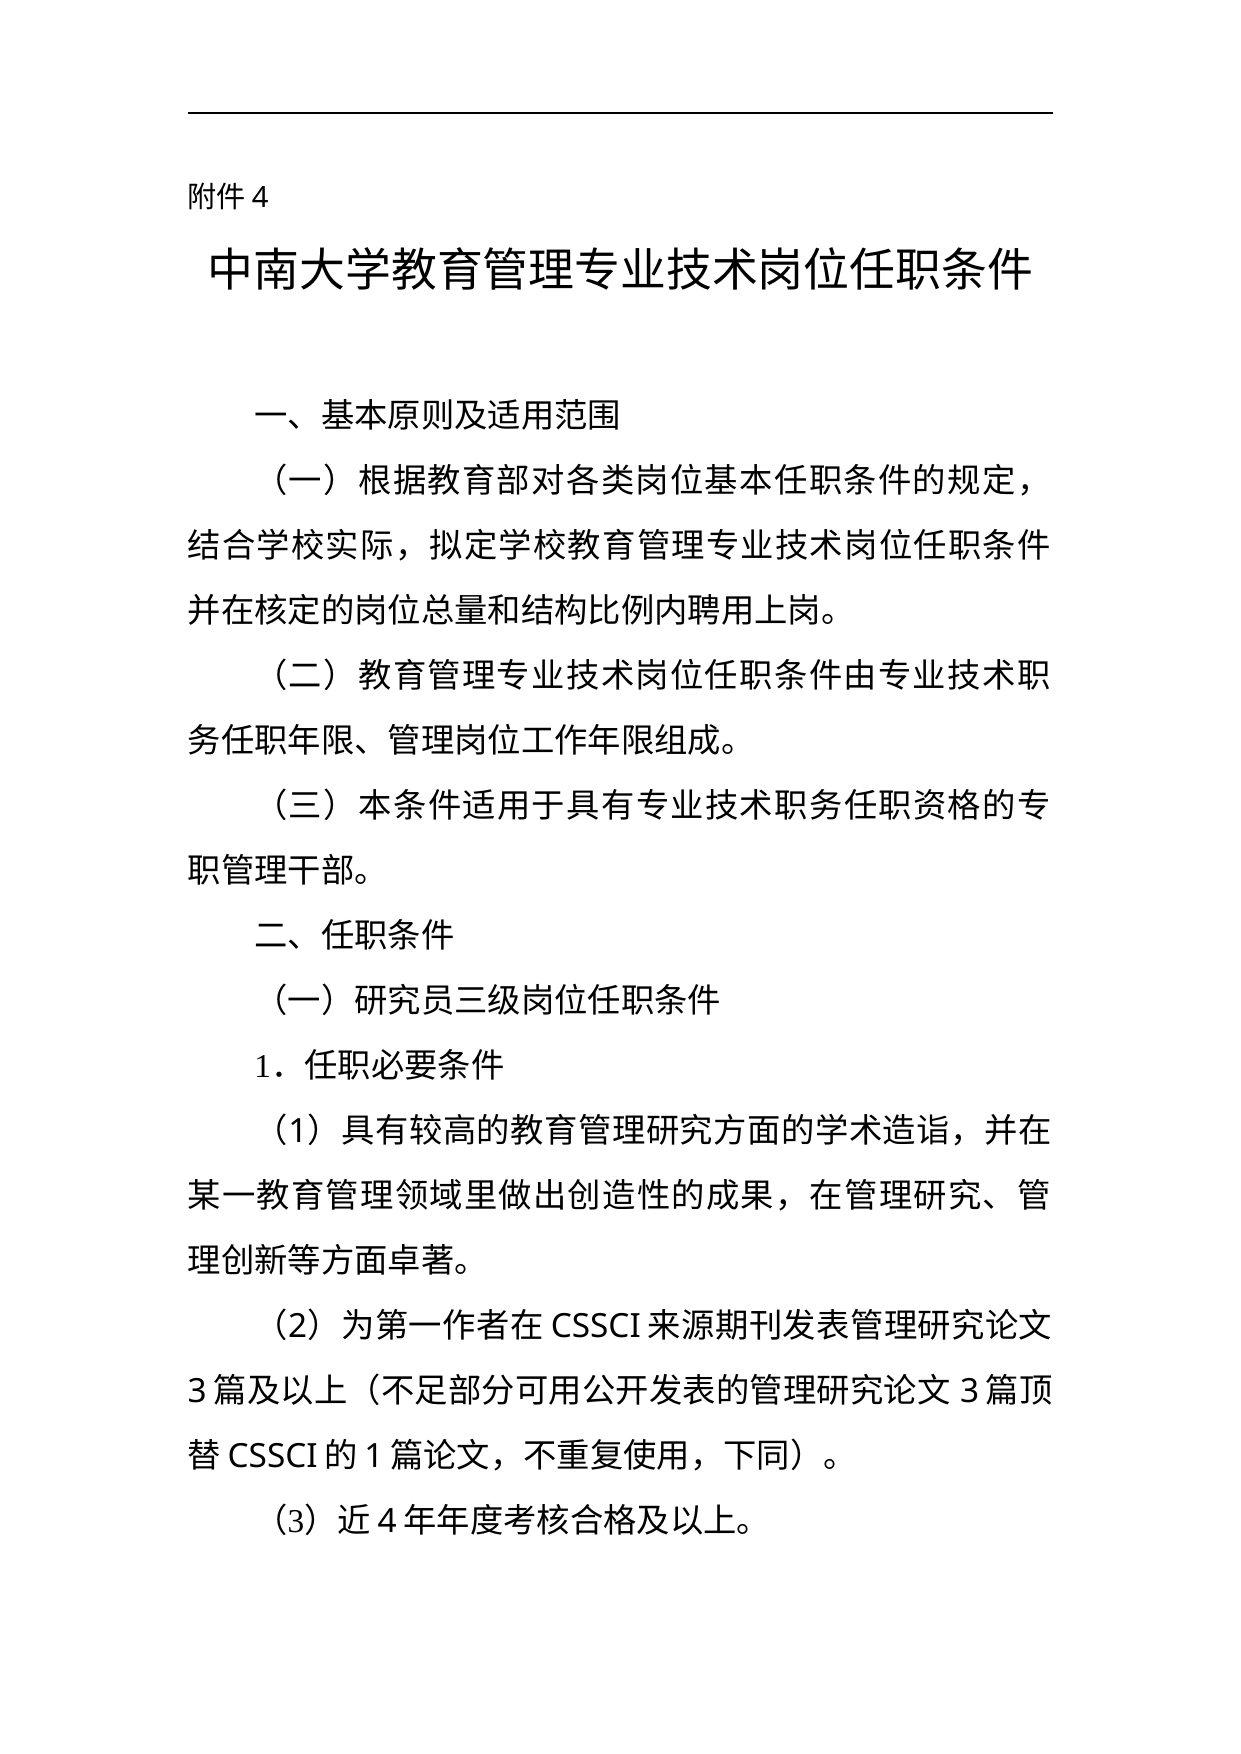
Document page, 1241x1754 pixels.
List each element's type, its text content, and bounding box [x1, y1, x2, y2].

text 中南大学教育管理专业技术岗位任职条件 [187, 218, 1053, 316]
text （一）根据教育部对各类岗位基本任职条件的规定，结合学校实际，拟定学校教育管理专业技术岗位任职条件，并在核定的岗位总量和结构比例内聘用上岗。 [187, 446, 1053, 641]
text （1）具有较高的教育管理研究方面的学术造诣，并在某一教育管理领域里做出创造性的成果，在管理研究、管理创新等方面卓著。 [187, 1096, 1053, 1291]
text （三）本条件适用于具有专业技术职务任职资格的专职管理干部。 [187, 771, 1053, 901]
text （一）研究员三级岗位任职条件 [187, 966, 1053, 1031]
text 二、任职条件 [187, 901, 1053, 966]
text 一、基本原则及适用范围 [187, 381, 1053, 446]
text 附件4 [187, 162, 1053, 218]
text 1．任职必要条件 [187, 1031, 1053, 1096]
text （3）近4年年度考核合格及以上。 [187, 1486, 1053, 1551]
text （二）教育管理专业技术岗位任职条件由专业技术职务任职年限、管理岗位工作年限组成。 [187, 641, 1053, 771]
text （2）为第一作者在CSSCI来源期刊发表管理研究论文3篇及以上（不足部分可用公开发表的管理研究论文3篇顶替CSSCI的1篇论文，不重复使用，下同）。 [187, 1291, 1053, 1486]
